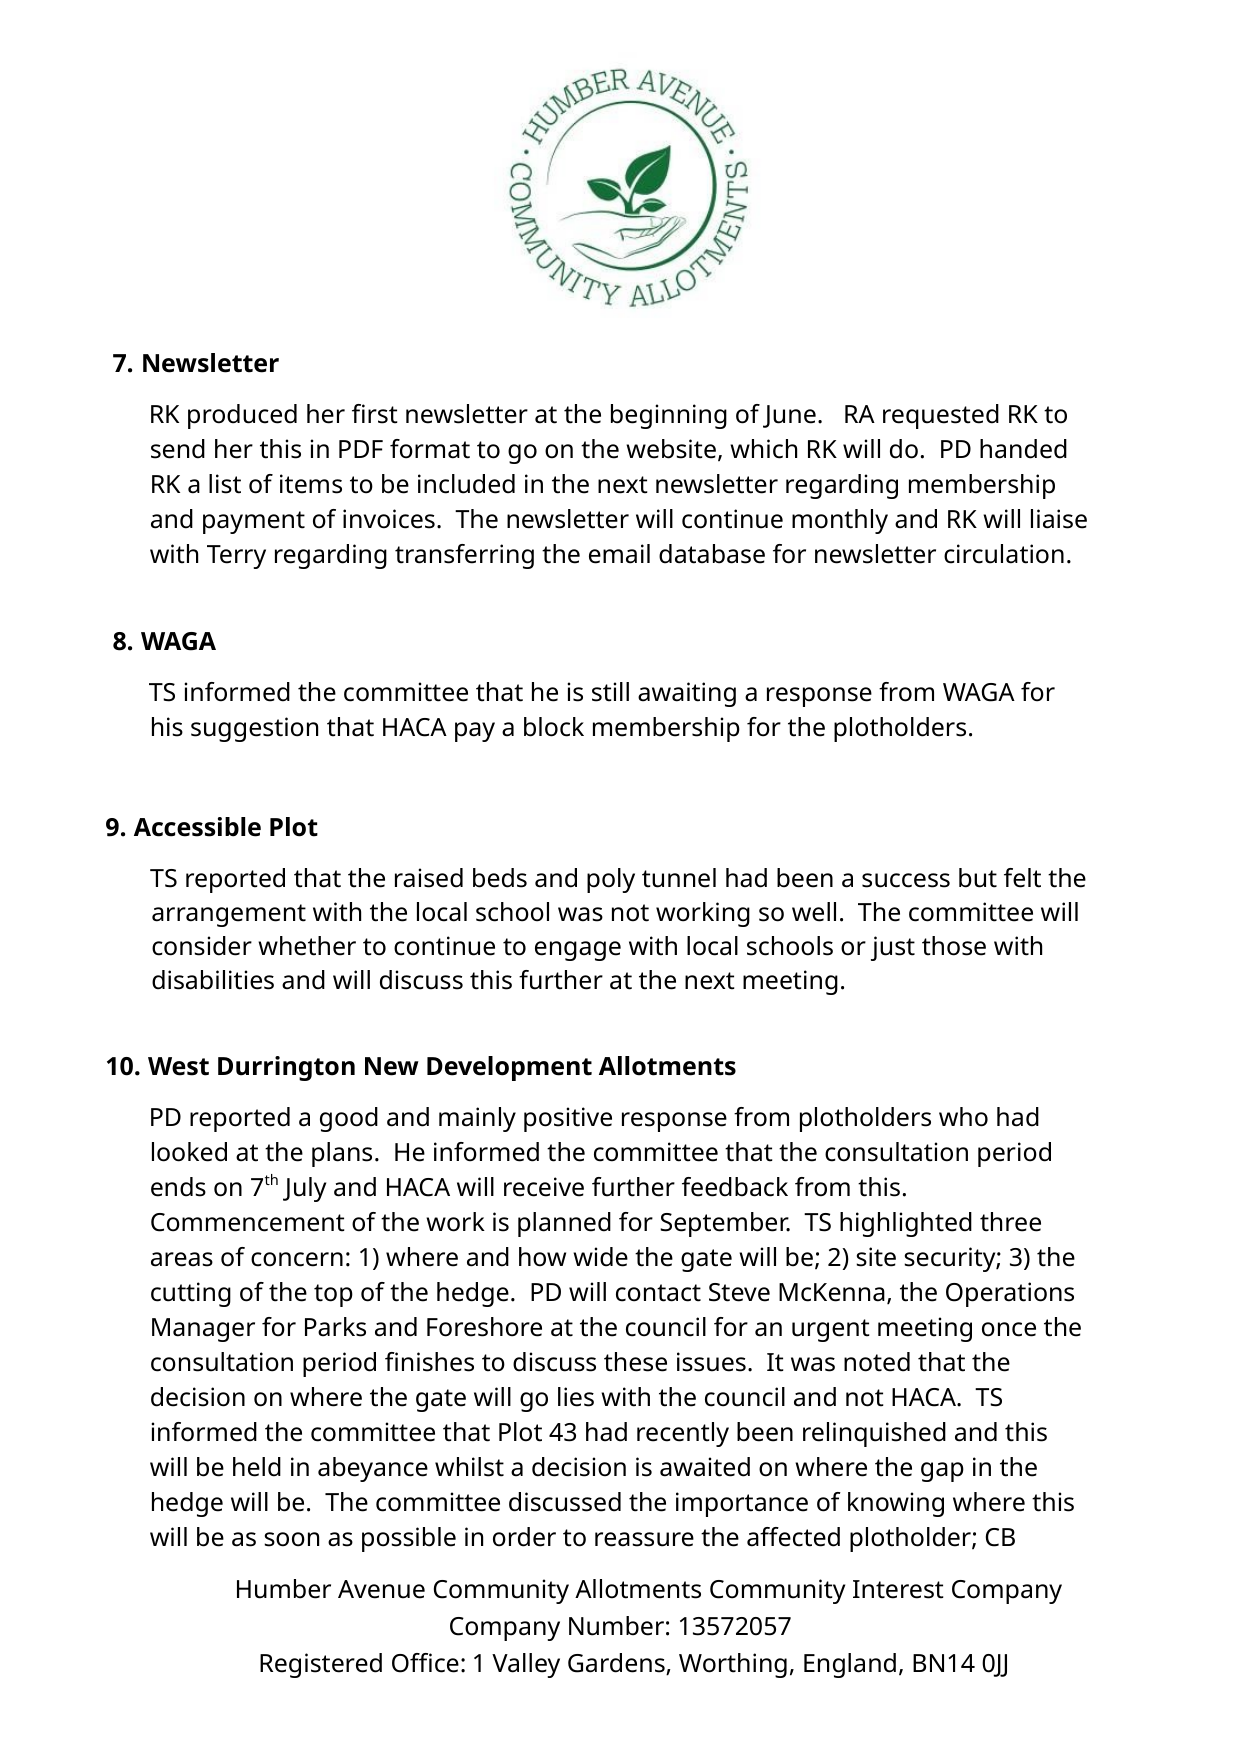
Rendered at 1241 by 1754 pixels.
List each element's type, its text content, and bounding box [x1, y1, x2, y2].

subtitle 8. WAGA [112, 623, 1090, 657]
text RK produced her first newsletter at the beginning of June. RA requested RK to send her this in PDF format to go on the website, which RK will do. PD handed RK a list of items to be included in the next newsletter regarding membership and payment of invoices. The newsletter will continue monthly and RK will liaise with Terry regarding transferring the email database for newsletter circulation. [148, 396, 1091, 570]
text TS reported that the raised beds and poly tunnel had been a success but felt the arrangement with the local school was not working so well. The committee will consider whether to continue to engage with local schools or just those with disabilities and will discuss this further at the next meeting. [150, 860, 1090, 997]
text TS informed the committee that he is still awaiting a response from WAGA for his suggestion that HACA pay a block membership for the plotholders. [148, 674, 1091, 743]
subtitle 10. West Durrington New Development Allotments [105, 1049, 1090, 1083]
subtitle 9. Accessible Plot [105, 809, 1090, 843]
subtitle 7. Newsletter [112, 345, 1090, 379]
picture [441, 0, 799, 345]
